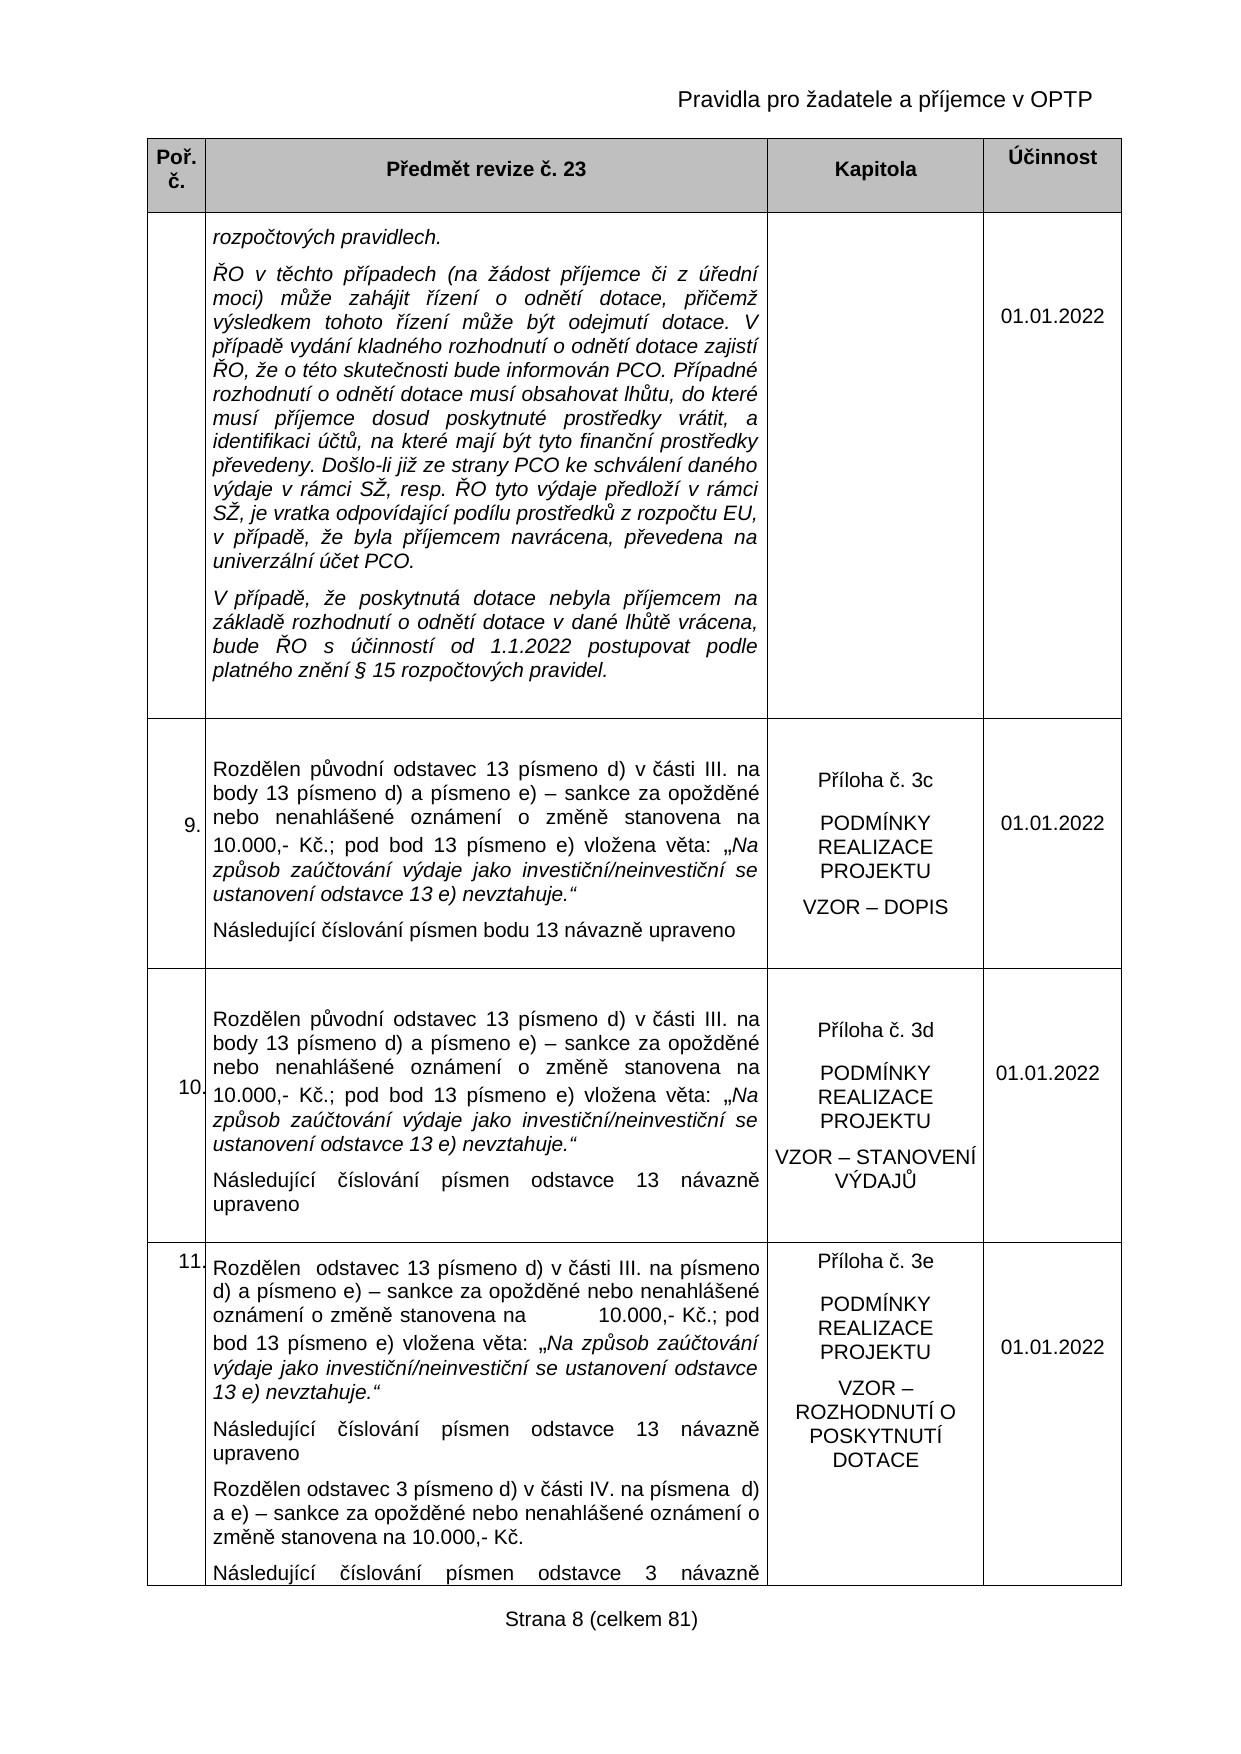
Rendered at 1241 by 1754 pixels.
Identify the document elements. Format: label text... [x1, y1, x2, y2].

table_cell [206, 1243, 767, 1585]
table_cell [148, 213, 205, 718]
table_header Účinnost [984, 139, 1121, 212]
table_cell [768, 1243, 983, 1585]
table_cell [206, 213, 767, 718]
table_cell [148, 969, 205, 1242]
table_cell Rozdělen původní odstavec 13 písmeno d) v části III. na body 13 písmeno d) a písmeno e) – sankce za opožděné nebo nenahlášené oznámení o změně stanovena na 10.000,- Kč.; pod bod 13 písmeno e) vložena věta: „Na způsob zaúčtování výdaje jako investiční/neinvestiční se ustanovení odstavce 13 e) nevztahuje.“ Následující číslování písmen bodu 13 návazně upraveno [206, 719, 767, 968]
table_header Předmět revize č. 23 [206, 139, 767, 212]
table_header Kapitola [768, 139, 983, 212]
table_cell 01.01.2022 [984, 969, 1121, 1242]
table_cell 01.01.2022 [984, 213, 1121, 718]
table_cell Příloha č. 3d Podmínky REALIZACE PROJEKTU Vzor – Stanovení výdajů [768, 969, 983, 1242]
table_cell 01.01.2022 [984, 1243, 1121, 1585]
table_cell Rozdělen původní odstavec 13 písmeno d) v části III. na body 13 písmeno d) a písmeno e) – sankce za opožděné nebo nenahlášené oznámení o změně stanovena na 10.000,- Kč.; pod bod 13 písmeno e) vložena věta: „Na způsob zaúčtování výdaje jako investiční/neinvestiční se ustanovení odstavce 13 e) nevztahuje.“ Následující číslování písmen odstavce 13 návazně upraveno [206, 969, 767, 1242]
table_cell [768, 213, 983, 718]
table_header Poř. č. [148, 139, 205, 212]
table_cell [148, 1243, 205, 1585]
table_cell [148, 719, 205, 968]
table_cell Příloha č. 3c Podmínky REALIZACE PROJEKTU Vzor – DOPIS [768, 719, 983, 968]
table_cell 01.01.2022 [984, 719, 1121, 968]
